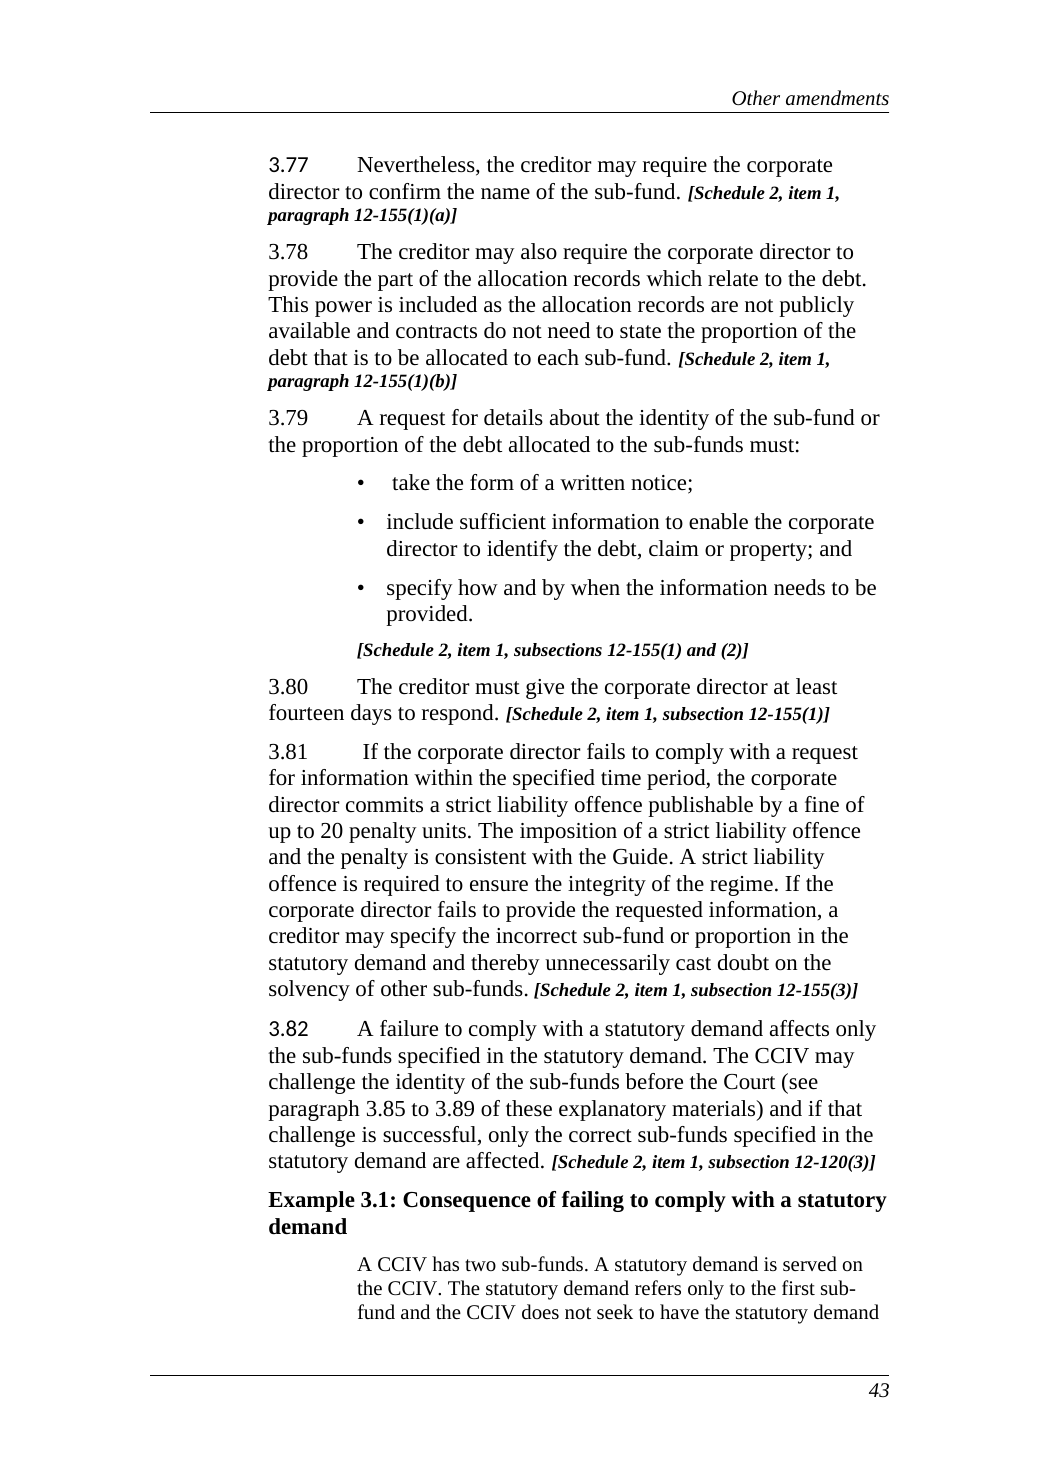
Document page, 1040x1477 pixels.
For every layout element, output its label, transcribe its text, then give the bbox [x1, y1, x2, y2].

text A failure to comply with a statutory demand affects only the sub-funds specified in the statutory demand. The CCIV may challenge the identity of the sub-funds before the Court (see paragraph 3.85 to 3.89 of these explanatory materials) and if that challenge is successful, only the correct sub-funds specified in the statutory demand are affected. [Schedule 2, item 1, subsection 12-120(3)] [268, 1014, 889, 1174]
text specify how and by when the information needs to be provided. [357, 573, 889, 626]
text include sufficient information to enable the corporate director to identify the debt, claim or property; and [357, 508, 889, 561]
text Nevertheless, the creditor may require the corporate director to confirm the name of the sub-fund. [Schedule 2, item 1, paragraph 12-155(1)(a)] [268, 150, 889, 226]
text The creditor must give the corporate director at least fourteen days to respond. [Schedule 2, item 1, subsection 12-155(1)] [268, 673, 889, 726]
text If the corporate director fails to comply with a request for information within the specified time period, the corporate director commits a strict liability offence publishable by a fine of up to 20 penalty units. The imposition of a strict liability offence and the penalty is consistent with the Guide. A strict liability offence is required to ensure the integrity of the regime. If the corporate director fails to provide the requested information, a creditor may specify the incorrect sub-fund or proportion in the statutory demand and thereby unnecessarily cast doubt on the solvency of other sub-funds. [Schedule 2, item 1, subsection 12-155(3)] [268, 738, 889, 1002]
list [Schedule 2, item 1, subsections 12-155(1) and (2)] [357, 639, 889, 660]
subtitle : Consequence of failing to comply with a statutory demand [268, 1186, 889, 1239]
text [357, 1252, 889, 1324]
text A request for details about the identity of the sub-fund or the proportion of the debt allocated to the sub-funds must: [268, 404, 889, 457]
text take the form of a written notice; [357, 469, 889, 496]
text The creditor may also require the corporate director to provide the part of the allocation records which relate to the debt. This power is included as the allocation records are not publicly available and contracts do not need to state the proportion of the debt that is to be allocated to each sub-fund. [Schedule 2, item 1, paragraph 12-155(1)(b)] [268, 238, 889, 392]
